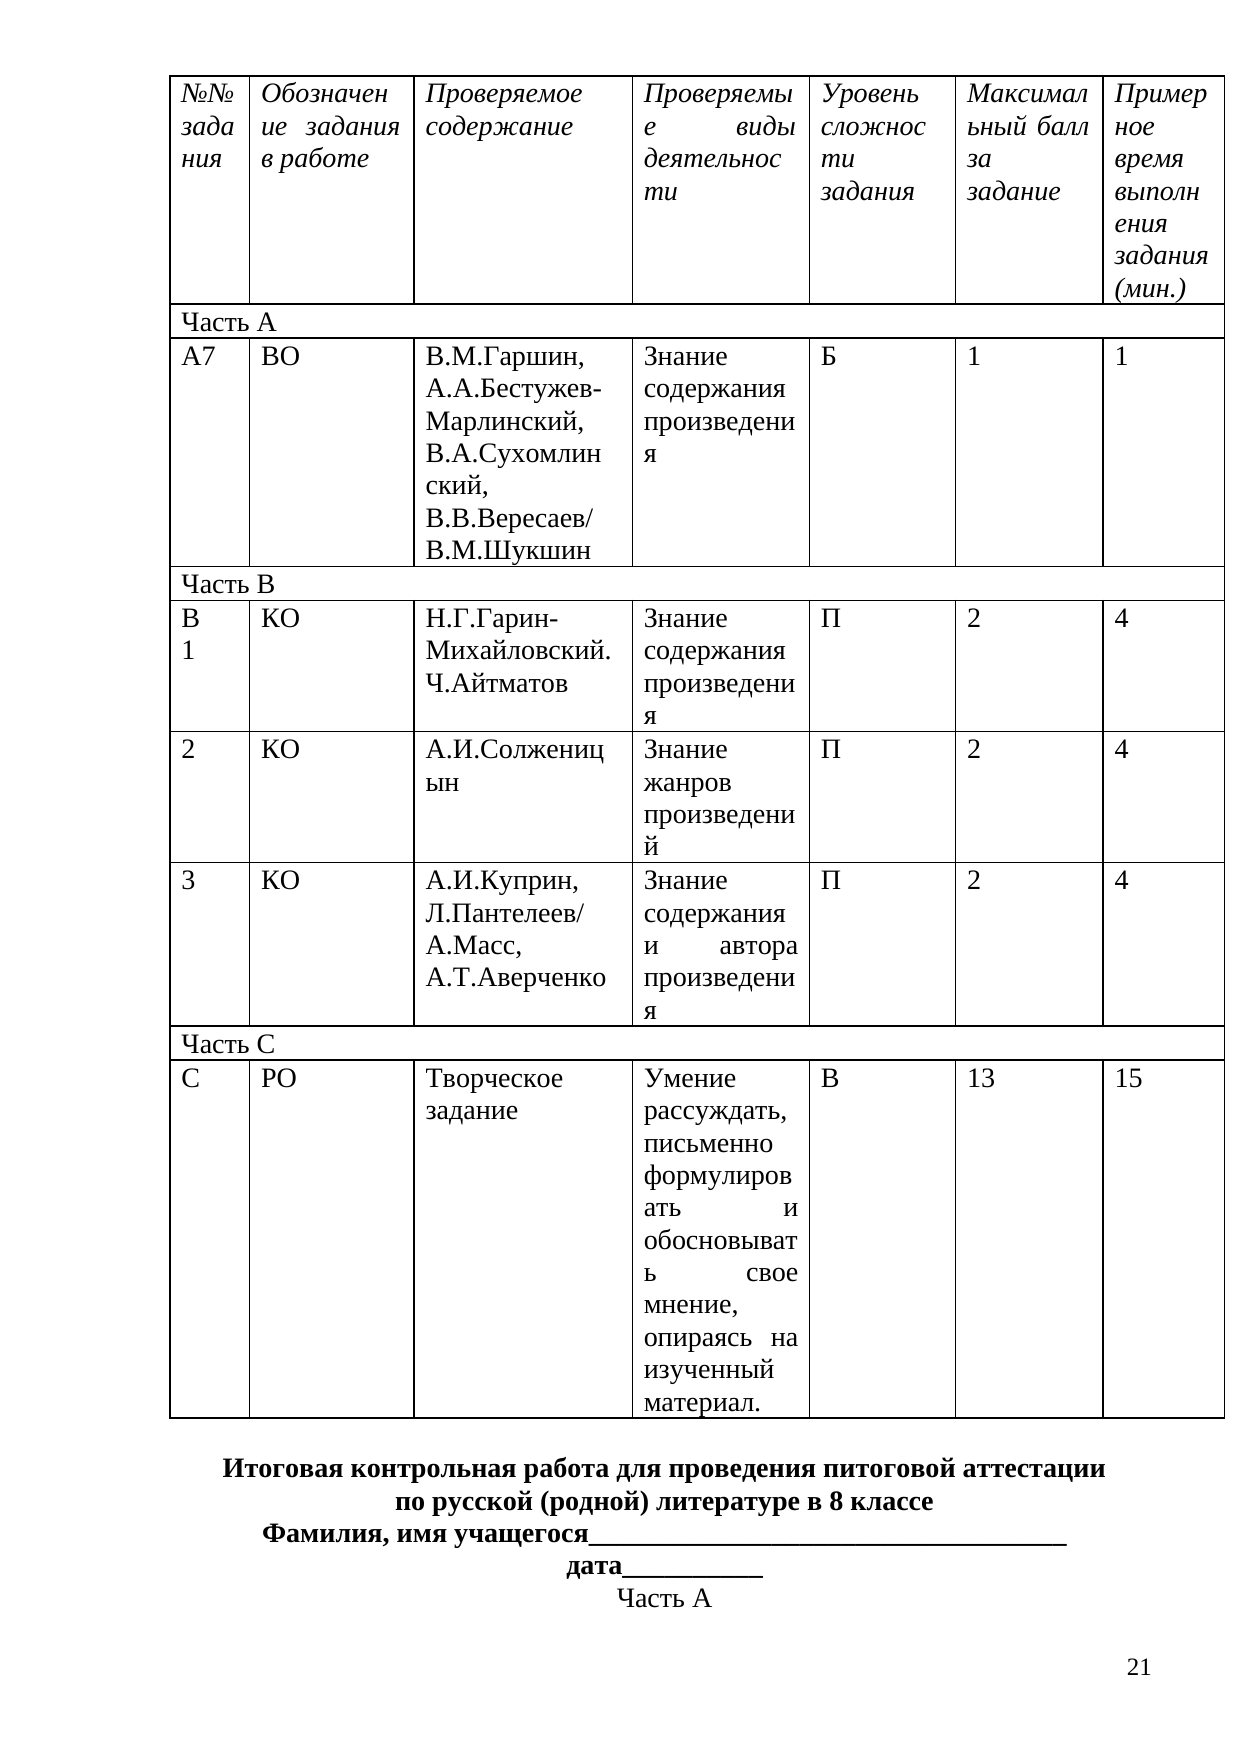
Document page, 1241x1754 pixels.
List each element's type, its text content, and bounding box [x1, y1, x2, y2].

table_cell П [810, 863, 955, 1025]
table_cell В.М.Гаршин, А.А.Бестужев-Марлинский, В.А.Сухомлин ский, В.В.Вересаев/ В.М.Шукшин [415, 339, 632, 566]
text Итоговая контрольная работа для проведения питоговой аттестации [177, 1451, 1152, 1483]
table_cell В [810, 1061, 955, 1417]
table_cell 3 [171, 863, 249, 1025]
table_cell Часть В [171, 567, 1224, 599]
table_cell 4 [1104, 601, 1224, 731]
table_cell 2 [956, 732, 1102, 862]
text Фамилия, имя учащегося__________________________________ дата__________ [177, 1516, 1152, 1581]
table_cell РО [250, 1061, 413, 1417]
table_cell 1 [956, 339, 1102, 566]
text по русской (родной) литературе в 8 классе [177, 1483, 1152, 1516]
table_cell П [810, 601, 955, 731]
table_cell 4 [1104, 732, 1224, 862]
table_cell Н.Г.Гарин-Михайловский. Ч.Айтматов [415, 601, 632, 731]
table_cell КО [250, 732, 413, 862]
table_cell А7 [171, 339, 249, 566]
table_cell Умение рассуждать, письменно формулировать и обосновывать свое мнение, опираясь на изученный материал. [633, 1061, 809, 1417]
text Часть А [177, 1581, 1152, 1613]
table_cell Творческое задание [415, 1061, 632, 1417]
table_cell А.И.Куприн, Л.Пантелеев/ А.Масс, А.Т.Аверченко [415, 863, 632, 1025]
table_header Максимальный балл за задание [956, 77, 1102, 303]
table_header Обозначение задания в работе [250, 77, 413, 303]
table_cell Знание содержания и автора произведения [633, 863, 809, 1025]
table_cell 1 [1104, 339, 1224, 566]
table_cell Знание содержания произведения [633, 601, 809, 731]
table_cell КО [250, 863, 413, 1025]
table_cell С [171, 1061, 249, 1417]
table_cell Знание содержания произведения [633, 339, 809, 566]
table_header Проверяемые виды деятельности [633, 77, 809, 303]
table_cell ВО [250, 339, 413, 566]
table_cell 13 [956, 1061, 1102, 1417]
table_cell В 1 [171, 601, 249, 731]
table_cell КО [250, 601, 413, 731]
table_cell 2 [956, 601, 1102, 731]
table_header №№ задания [171, 77, 249, 303]
table_cell Часть А [171, 305, 1224, 337]
table_cell П [810, 732, 955, 862]
table_cell 4 [1104, 863, 1224, 1025]
table_cell 2 [956, 863, 1102, 1025]
table_cell Б [810, 339, 955, 566]
table_cell Знание жанров произведений [633, 732, 809, 862]
table_cell А.И.Солженицын [415, 732, 632, 862]
table_cell Часть С [171, 1027, 1224, 1059]
table_header Проверяемое содержание [415, 77, 632, 303]
table_cell 2 [171, 732, 249, 862]
table_header Уровень сложности задания [810, 77, 955, 303]
table_cell 15 [1104, 1061, 1224, 1417]
table_header Примерное время выполнения задания (мин.) [1104, 77, 1224, 303]
